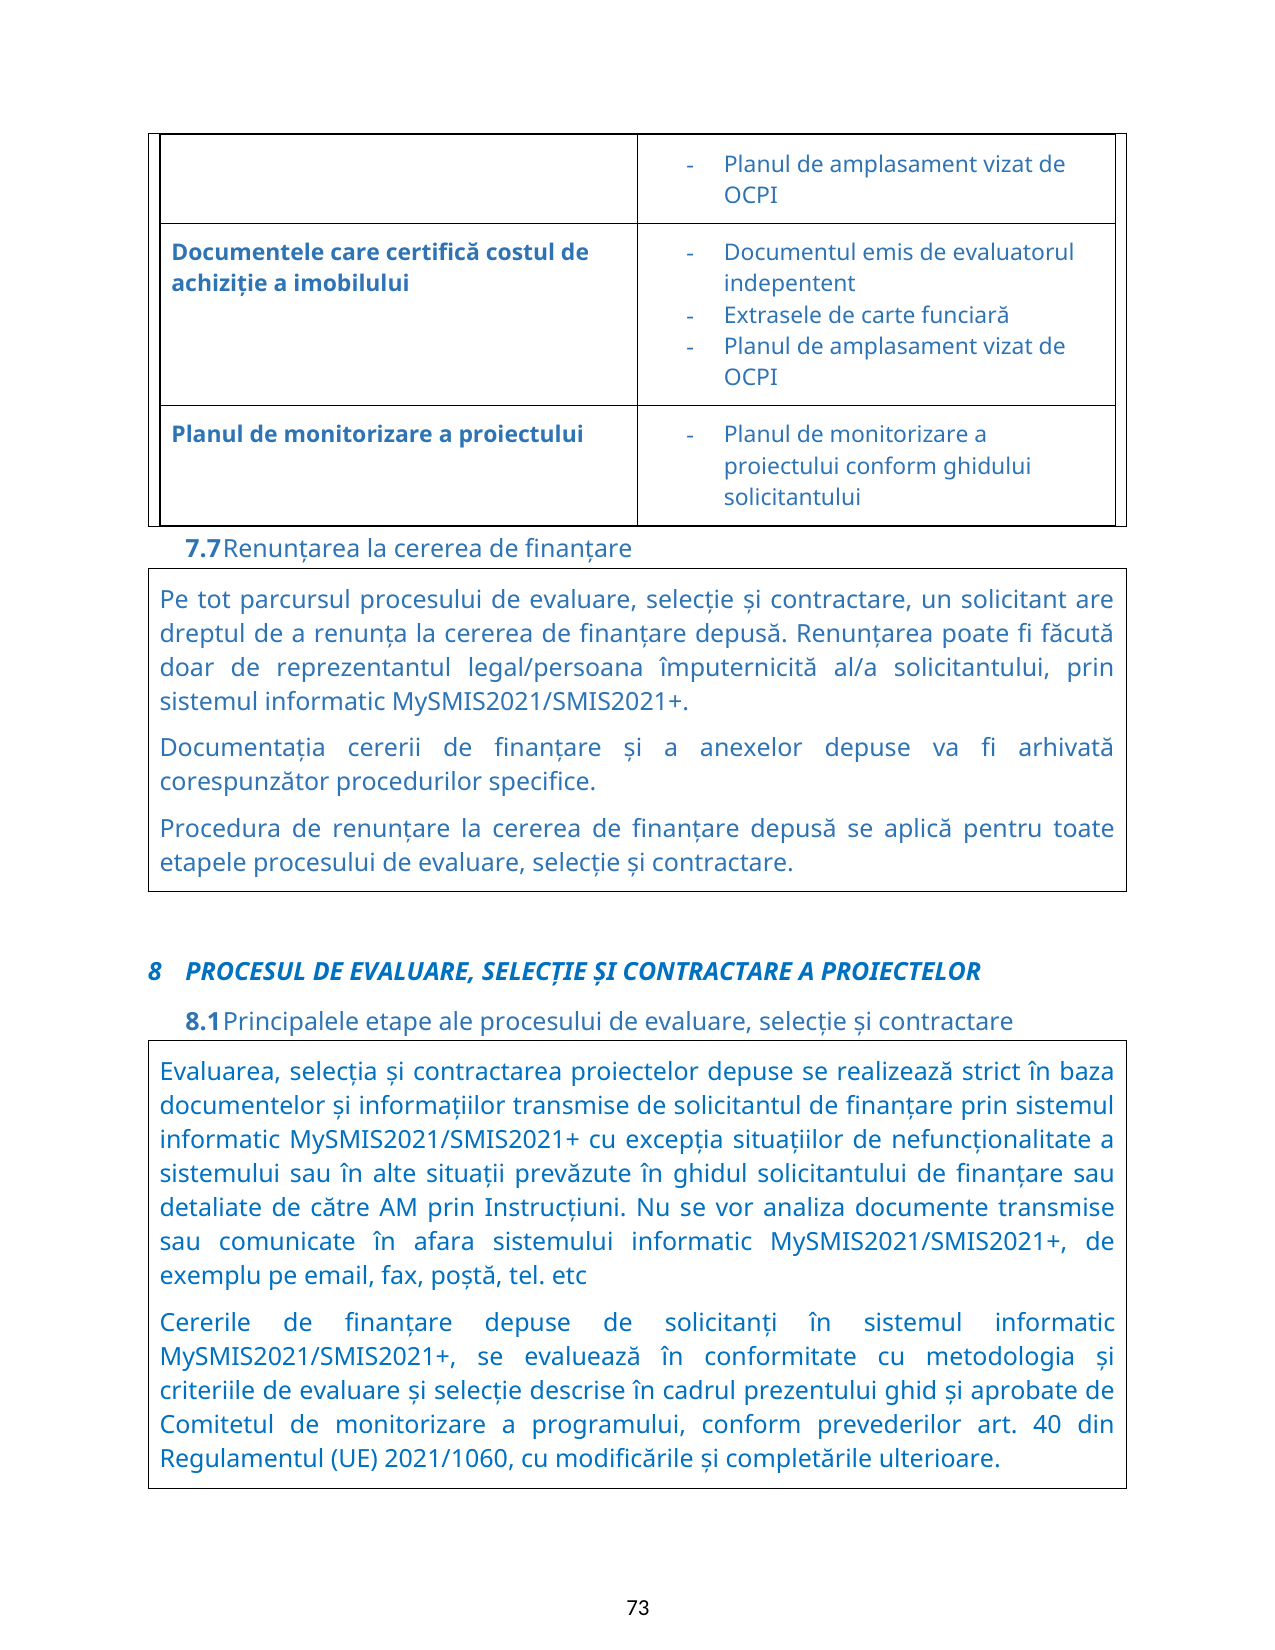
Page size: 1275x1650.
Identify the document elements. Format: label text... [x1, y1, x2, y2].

subtitle Renunțarea la cererea de finanțare [185, 531, 1127, 565]
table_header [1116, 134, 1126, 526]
table_header Pe tot parcursul procesului de evaluare, selecție și contractare, un solicitant are dreptul de a renunța la cererea de finanțare depusă. Renunțarea poate fi făcută doar de reprezentantul legal/persoana împuternicită al/a solicitantului, prin sistemul informatic MySMIS2021/SMIS2021+. Documentația cererii de finanțare și a anexelor depuse va fi arhivată corespunzător procedurilor specifice. Procedura de renunțare la cererea de finanțare depusă se aplică pentru toate etapele procesului de evaluare, selecție și contractare. [149, 569, 1126, 891]
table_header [149, 1041, 1126, 1487]
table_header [161, 135, 637, 223]
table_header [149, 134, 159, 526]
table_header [638, 135, 1115, 223]
list PROCESUL DE EVALUARE, SELECȚIE ȘI CONTRACTARE A PROIECTELOR [148, 954, 1127, 988]
subtitle Principalele etape ale procesului de evaluare, selecție și contractare [185, 1003, 1127, 1037]
